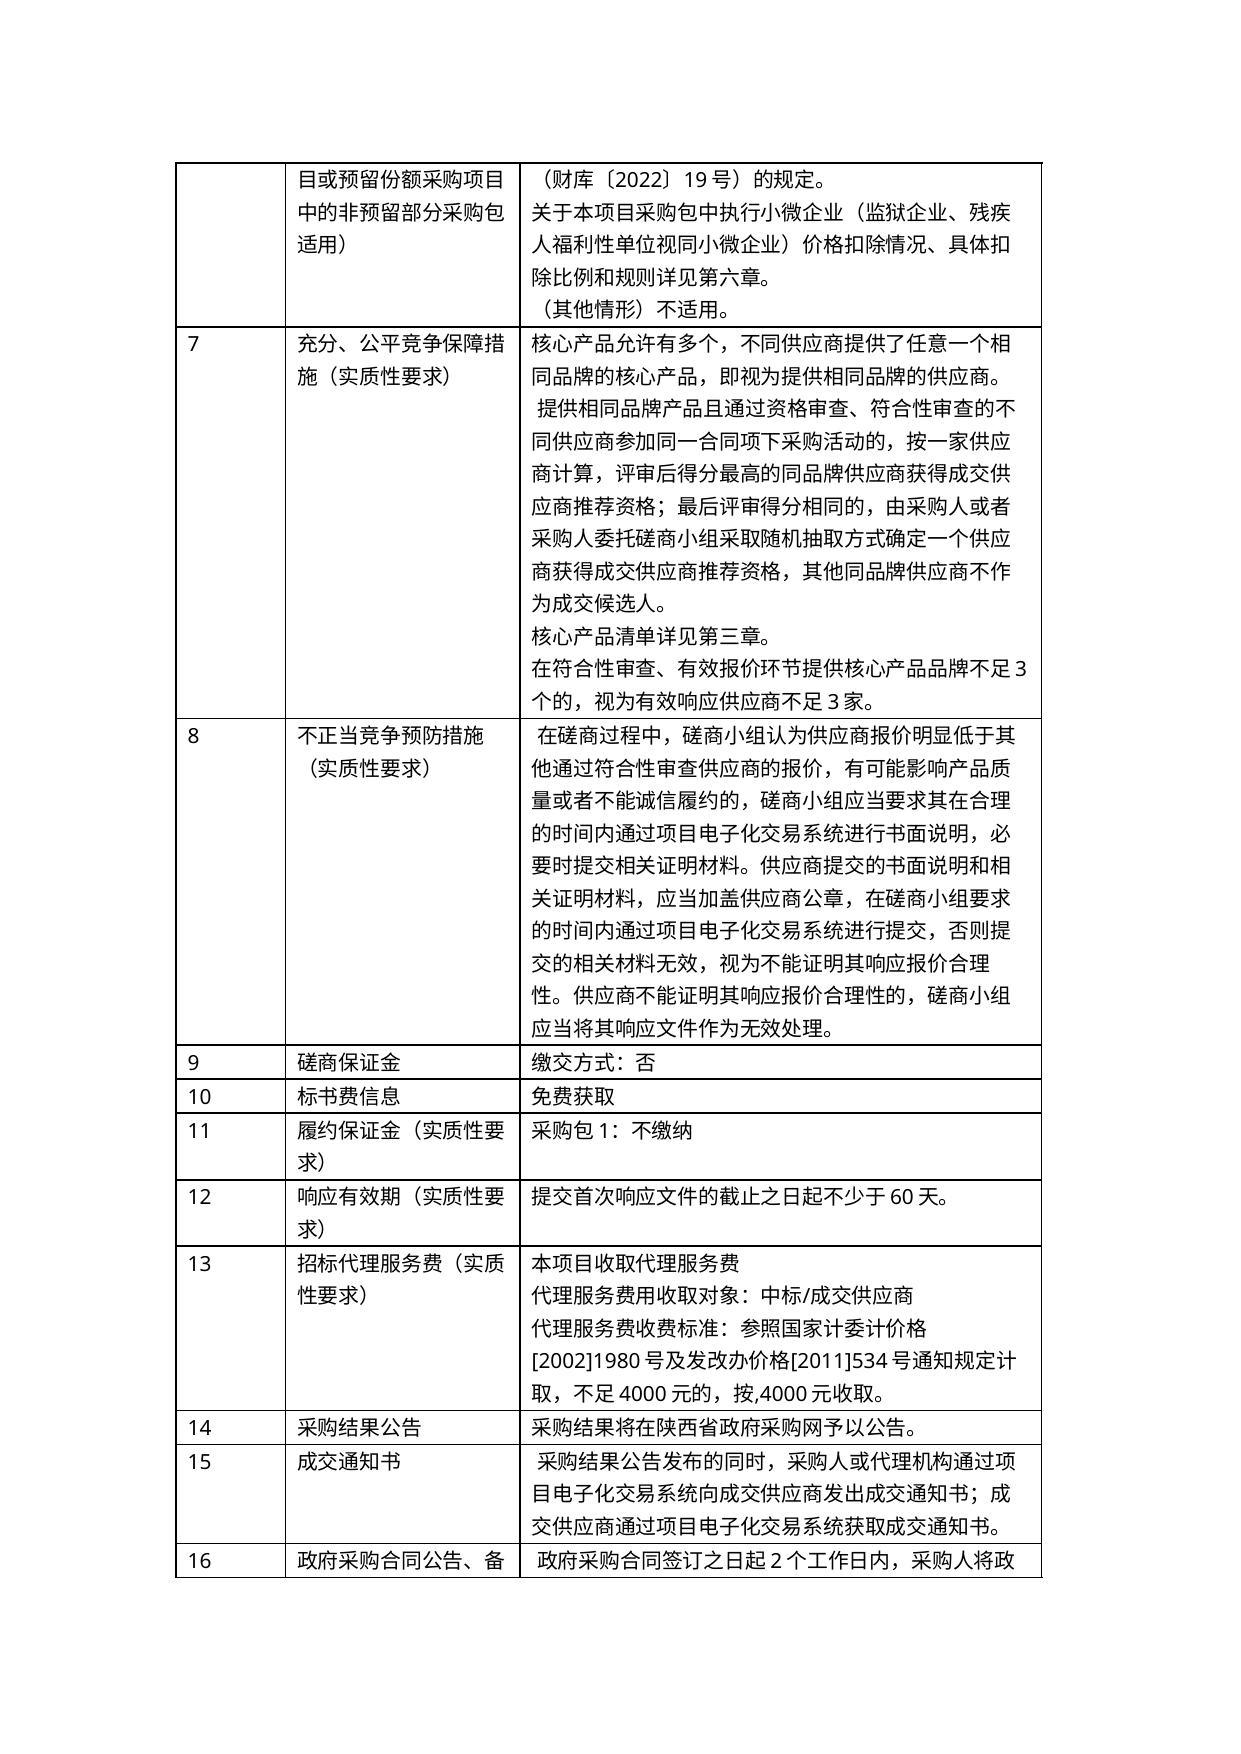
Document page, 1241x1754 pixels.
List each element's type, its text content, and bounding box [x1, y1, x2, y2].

table_cell 9 [177, 1046, 285, 1078]
table_cell 采购结果公告 [286, 1411, 519, 1443]
table_cell 采购结果公告发布的同时，采购人或代理机构通过项目电子化交易系统向成交供应商发出成交通知书；成交供应商通过项目电子化交易系统获取成交通知书。 [521, 1445, 1041, 1543]
table_cell 12 [177, 1181, 285, 1245]
table_cell 缴交方式：否 [521, 1046, 1041, 1078]
table_cell 15 [177, 1445, 285, 1543]
table_cell 响应有效期（实质性要求） [286, 1181, 519, 1245]
table_cell 磋商保证金 [286, 1046, 519, 1078]
table_cell 本项目收取代理服务费 代理服务费用收取对象：中标/成交供应商 代理服务费收费标准：参照国家计委计价格[2002]1980号及发改办价格[2011]534号通知规定计取，不足4000元的，按,4000元收取。 [521, 1247, 1041, 1409]
table_cell 充分、公平竞争保障措施（实质性要求） [286, 328, 519, 718]
table_cell 招标代理服务费（实质性要求） [286, 1247, 519, 1409]
table_cell 11 [177, 1114, 285, 1179]
table_cell 14 [177, 1411, 285, 1443]
table_cell 成交通知书 [286, 1445, 519, 1543]
table_cell 6 [177, 164, 285, 326]
table_cell 核心产品允许有多个，不同供应商提供了任意一个相同品牌的核心产品，即视为提供相同品牌的供应商。 提供相同品牌产品且通过资格审查、符合性审查的不同供应商参加同一合同项下采购活动的，按一家供应商计算，评审后得分最高的同品牌供应商获得成交供应商推荐资格；最后评审得分相同的，由采购人或者采购人委托磋商小组采取随机抽取方式确定一个供应商获得成交供应商推荐资格，其他同品牌供应商不作为成交候选人。 核心产品清单详见第三章。 在符合性审查、有效报价环节提供核心产品品牌不足3个的，视为有效响应供应商不足3家。 [521, 328, 1041, 718]
table_cell 政府采购合同公告、备案 [286, 1544, 519, 1577]
table_cell 提交首次响应文件的截止之日起不少于60天。 [521, 1181, 1041, 1245]
table_cell 采购结果将在陕西省政府采购网予以公告。 [521, 1411, 1041, 1443]
table_cell 免费获取 [521, 1080, 1041, 1112]
table_cell 在磋商过程中，磋商小组认为供应商报价明显低于其他通过符合性审查供应商的报价，有可能影响产品质量或者不能诚信履约的，磋商小组应当要求其在合理的时间内通过项目电子化交易系统进行书面说明，必要时提交相关证明材料。供应商提交的书面说明和相关证明材料，应当加盖供应商公章，在磋商小组要求的时间内通过项目电子化交易系统进行提交，否则提交的相关材料无效，视为不能证明其响应报价合理性。供应商不能证明其响应报价合理性的，磋商小组应当将其响应文件作为无效处理。 [521, 719, 1041, 1044]
table_cell 采购包1：不缴纳 [521, 1114, 1041, 1179]
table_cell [521, 1544, 1041, 1577]
table_cell 不正当竞争预防措施（实质性要求） [286, 719, 519, 1044]
table_cell 8 [177, 719, 285, 1044]
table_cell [286, 164, 519, 326]
table_cell 16 [177, 1544, 285, 1577]
table_cell 履约保证金（实质性要求） [286, 1114, 519, 1179]
table_cell 7 [177, 328, 285, 718]
table_cell 10 [177, 1080, 285, 1112]
table_cell 标书费信息 [286, 1080, 519, 1112]
table_cell 13 [177, 1247, 285, 1409]
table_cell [521, 164, 1041, 326]
